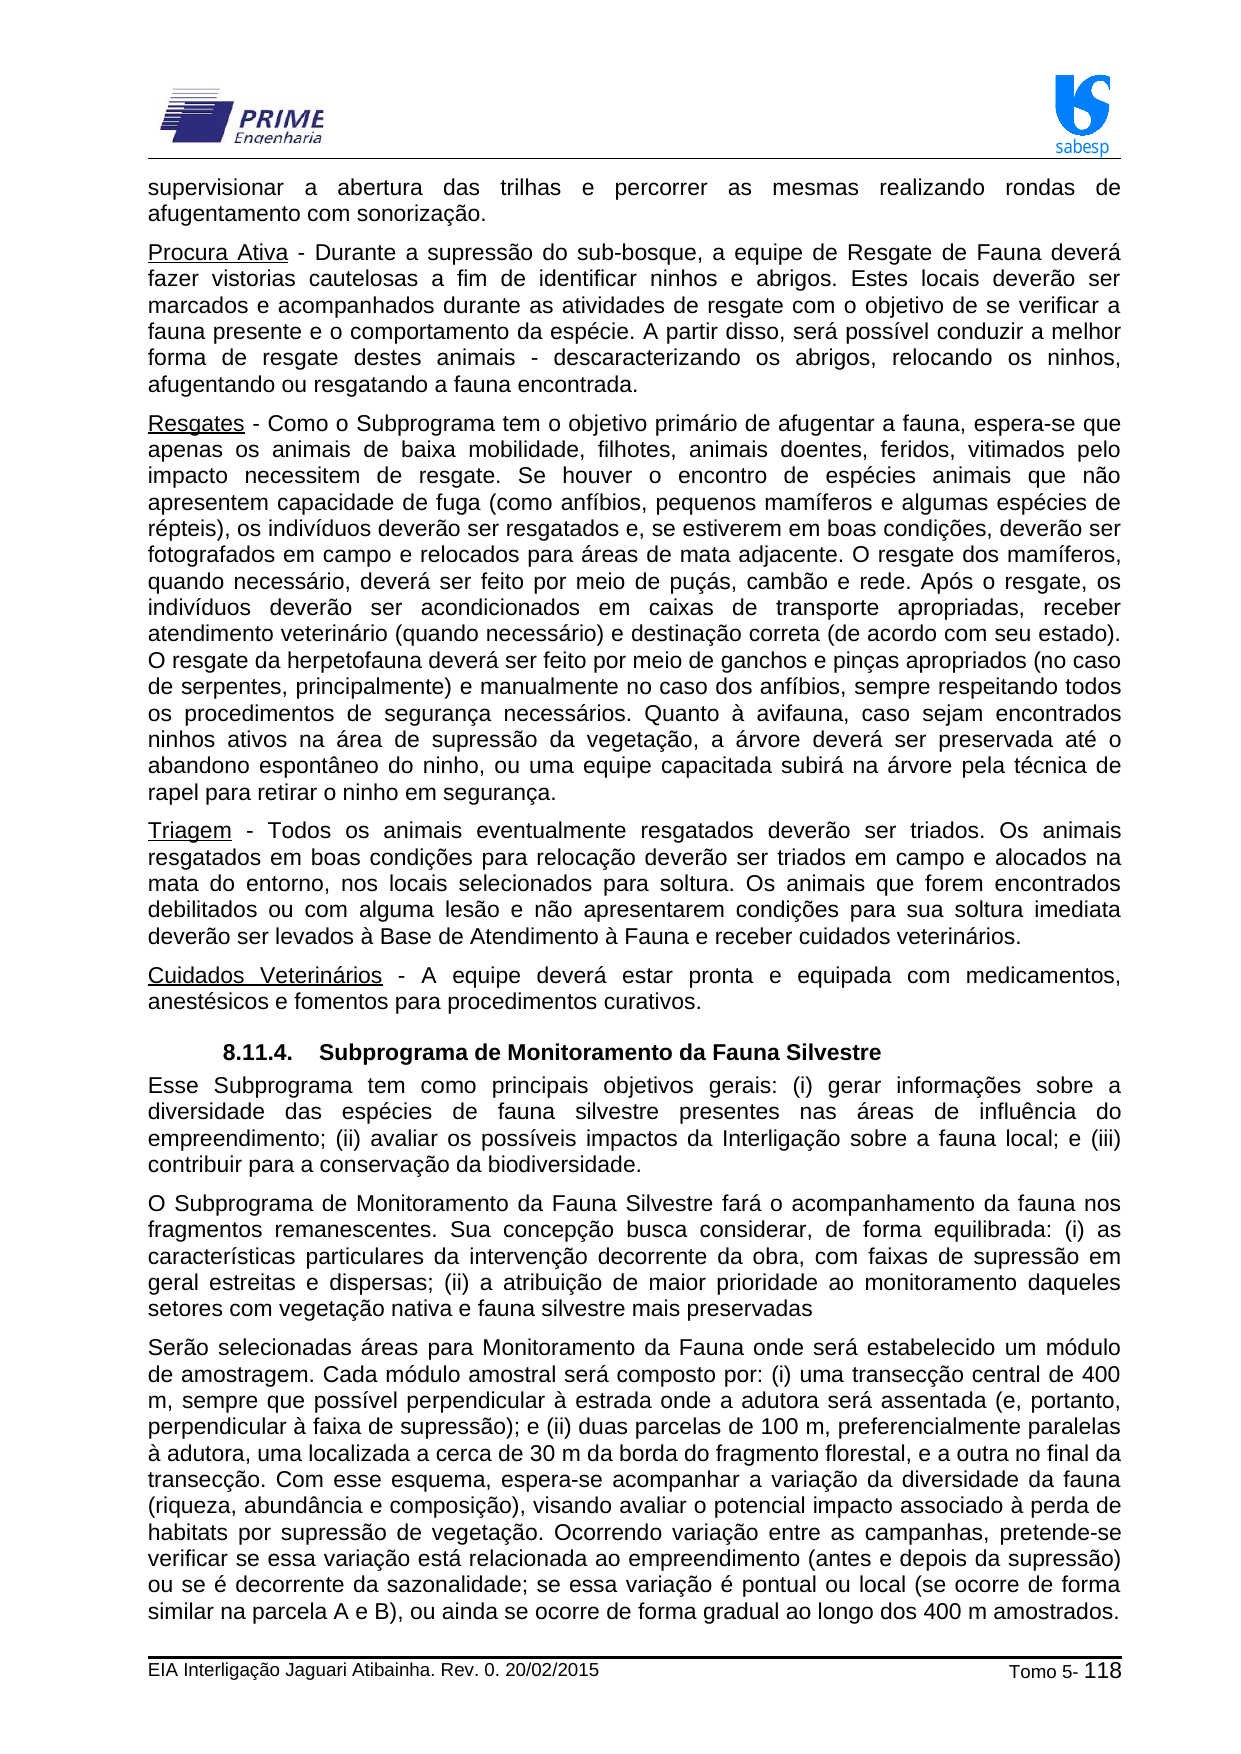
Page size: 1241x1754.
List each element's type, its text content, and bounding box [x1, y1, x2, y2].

text Esse Subprograma tem como principais objetivos gerais: (i) gerar informações sobre a diversidade das espécies de fauna silvestre presentes nas áreas de influência do empreendimento; (ii) avaliar os possíveis impactos da Interligação sobre a fauna local; e (iii) contribuir para a conservação da biodiversidade. [148, 1072, 1122, 1177]
text O Subprograma de Monitoramento da Fauna Silvestre fará o acompanhamento da fauna nos fragmentos remanescentes. Sua concepção busca considerar, de forma equilibrada: (i) as características particulares da intervenção decorrente da obra, com faixas de supressão em geral estreitas e dispersas; (ii) a atribuição de maior prioridade ao monitoramento daqueles setores com vegetação nativa e fauna silvestre mais preservadas [148, 1190, 1122, 1322]
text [148, 174, 1122, 226]
text Triagem - Todos os animais eventualmente resgatados deverão ser triados. Os animais resgatados em boas condições para relocação deverão ser triados em campo e alocados na mata do entorno, nos locais selecionados para soltura. Os animais que forem encontrados debilitados ou com alguma lesão e não apresentarem condições para sua soltura imediata deverão ser levados à Base de Atendimento à Fauna e receber cuidados veterinários. [148, 817, 1122, 949]
subtitle Subprograma de Monitoramento da Fauna Silvestre [223, 1039, 1122, 1066]
text Cuidados Veterinários - A equipe deverá estar pronta e equipada com medicamentos, anestésicos e fomentos para procedimentos curativos. [148, 962, 1122, 1014]
text Resgates - Como o Subprograma tem o objetivo primário de afugentar a fauna, espera-se que apenas os animais de baixa mobilidade, filhotes, animais doentes, feridos, vitimados pelo impacto necessitem de resgate. Se houver o encontro de espécies animais que não apresentem capacidade de fuga (como anfíbios, pequenos mamíferos e algumas espécies de répteis), os indivíduos deverão ser resgatados e, se estiverem em boas condições, deverão ser fotografados em campo e relocados para áreas de mata adjacente. O resgate dos mamíferos, quando necessário, deverá ser feito por meio de puçás, cambão e rede. Após o resgate, os indivíduos deverão ser acondicionados em caixas de transporte apropriadas, receber atendimento veterinário (quando necessário) e destinação correta (de acordo com seu estado). O resgate da herpetofauna deverá ser feito por meio de ganchos e pinças apropriados (no caso de serpentes, principalmente) e manualmente no caso dos anfíbios, sempre respeitando todos os procedimentos de segurança necessários. Quanto à avifauna, caso sejam encontrados ninhos ativos na área de supressão da vegetação, a árvore deverá ser preservada até o abandono espontâneo do ninho, ou uma equipe capacitada subirá na árvore pela técnica de rapel para retirar o ninho em segurança. [148, 409, 1122, 805]
text Serão selecionadas áreas para Monitoramento da Fauna onde será estabelecido um módulo de amostragem. Cada módulo amostral será composto por: (i) uma transecção central de 400 m, sempre que possível perpendicular à estrada onde a adutora será assentada (e, portanto, perpendicular à faixa de supressão); e (ii) duas parcelas de 100 m, preferencialmente paralelas à adutora, uma localizada a cerca de 30 m da borda do fragmento florestal, e a outra no final da transecção. Com esse esquema, espera-se acompanhar a variação da diversidade da fauna (riqueza, abundância e composição), visando avaliar o potencial impacto associado à perda de habitats por supressão de vegetação. Ocorrendo variação entre as campanhas, pretende-se verificar se essa variação está relacionada ao empreendimento (antes e depois da supressão) ou se é decorrente da sazonalidade; se essa variação é pontual ou local (se ocorre de forma similar na parcela A e B), ou ainda se ocorre de forma gradual ao longo dos 400 m amostrados. [148, 1334, 1122, 1624]
text Procura Ativa - Durante a supressão do sub-bosque, a equipe de Resgate de Fauna deverá fazer vistorias cautelosas a fim de identificar ninhos e abrigos. Estes locais deverão ser marcados e acompanhados durante as atividades de resgate com o objetivo de se verificar a fauna presente e o comportamento da espécie. A partir disso, será possível conduzir a melhor forma de resgate destes animais - descaracterizando os abrigos, relocando os ninhos, afugentando ou resgatando a fauna encontrada. [148, 239, 1122, 397]
